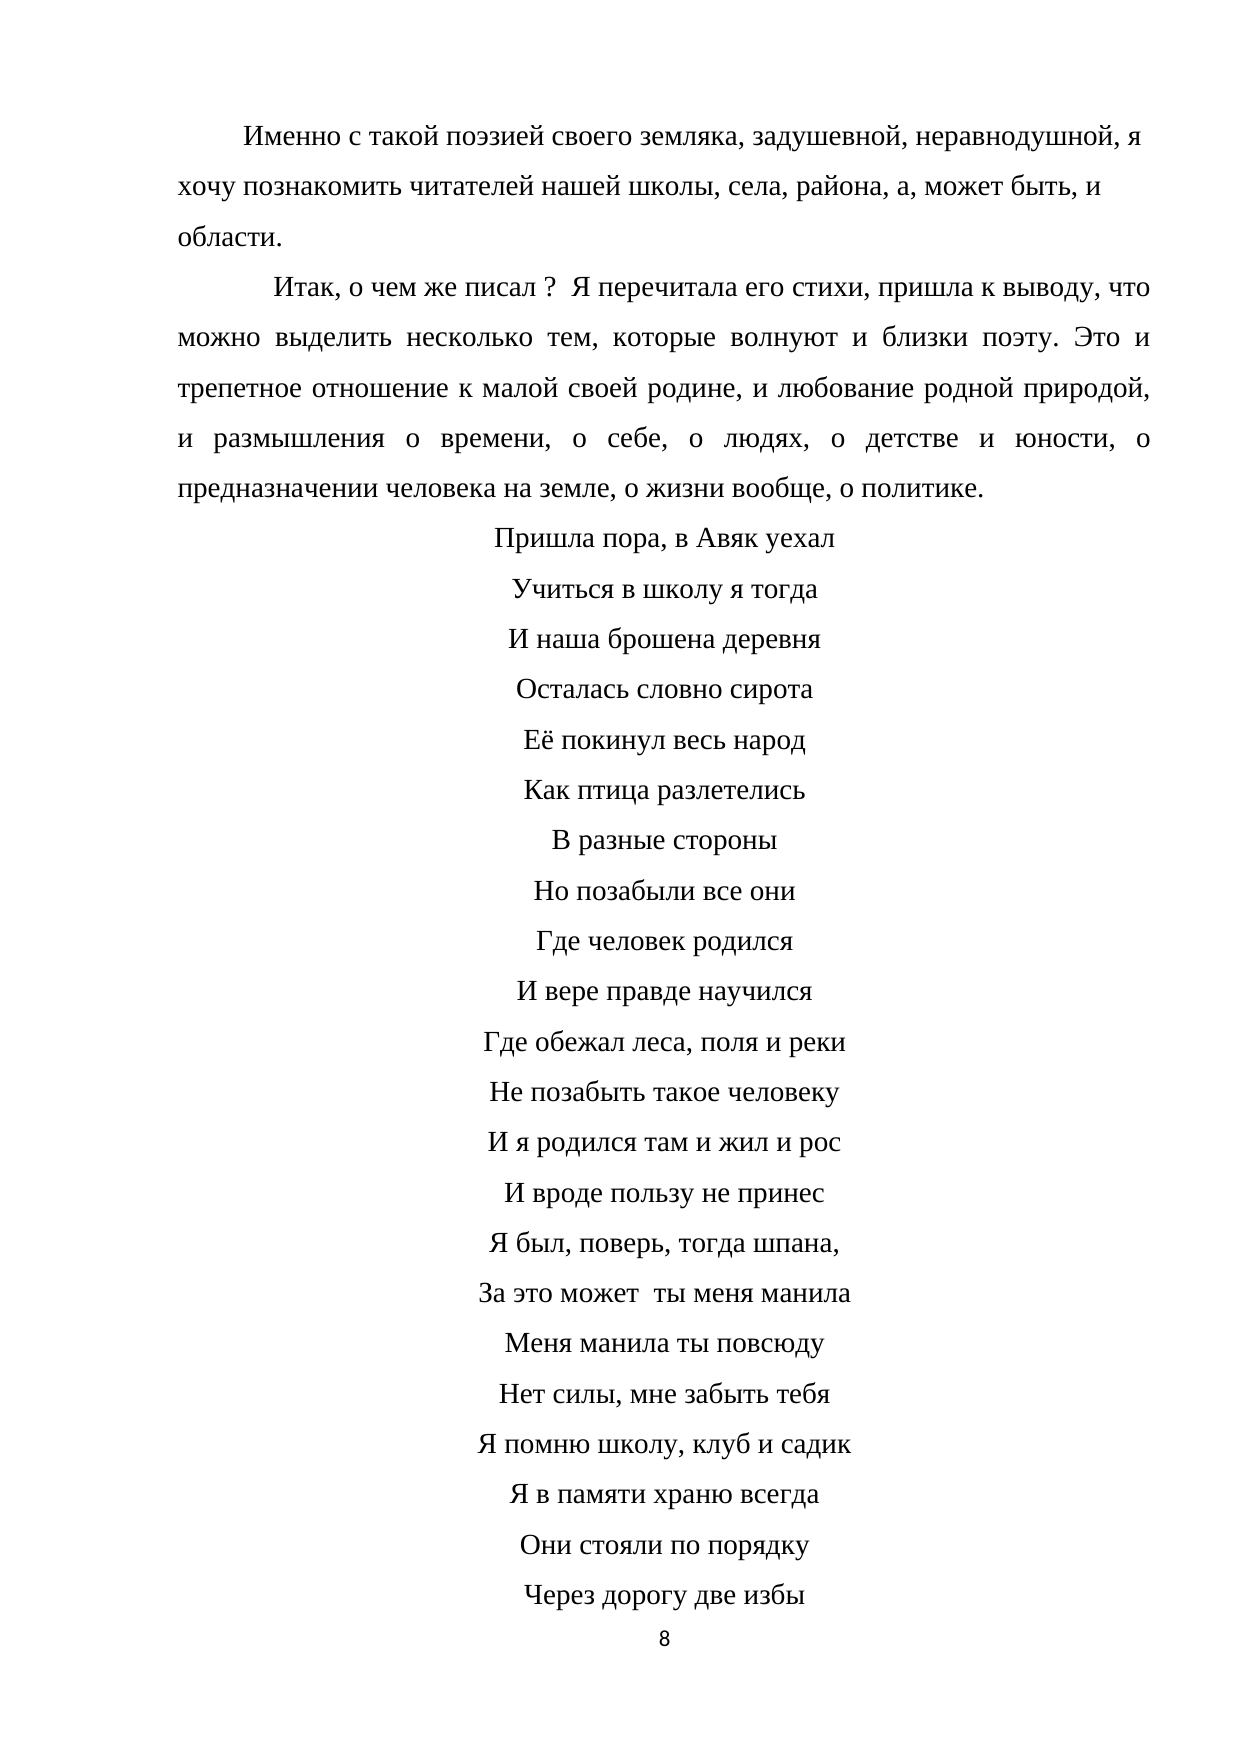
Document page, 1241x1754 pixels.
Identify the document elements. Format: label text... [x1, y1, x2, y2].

text В разные стороны [177, 822, 1152, 856]
text Я в памяти храню всегда [177, 1477, 1152, 1510]
text За это может ты меня манила [177, 1275, 1152, 1309]
text Но позабыли все они [177, 873, 1152, 906]
text И вере правде научился [177, 973, 1152, 1007]
text Осталась словно сирота [177, 672, 1152, 705]
text Пришла пора, в Авяк уехал [177, 521, 1152, 554]
text Они стояли по порядку [177, 1527, 1152, 1560]
text Я был, поверь, тогда шпана, [177, 1225, 1152, 1258]
text Где обежал леса, поля и реки [177, 1024, 1152, 1057]
text Я помню школу, клуб и садик [177, 1426, 1152, 1460]
text Её покинул весь народ [177, 722, 1152, 755]
text Именно с такой поэзией своего земляка, задушевной, неравнодушной, я хочу познакомить читателей нашей школы, села, района, а, может быть, и области. [177, 118, 1152, 252]
text Как птица разлетелись [177, 772, 1152, 806]
text Не позабыть такое человеку [177, 1074, 1152, 1108]
text Итак, о чем же писал ? Я перечитала его стихи, пришла к выводу, что можно выделить несколько тем, которые волнуют и близки поэту. Это и трепетное отношение к малой своей родине, и любование родной природой, и размышления о времени, о себе, о людях, о детстве и юности, о предназначении человека на земле, о жизни вообще, о политике. [177, 269, 1152, 504]
text Через дорогу две избы [177, 1577, 1152, 1611]
text И вроде пользу не принес [177, 1175, 1152, 1208]
text Меня манила ты повсюду [177, 1326, 1152, 1359]
text И наша брошена деревня [177, 621, 1152, 655]
text И я родился там и жил и рос [177, 1124, 1152, 1158]
text Где человек родился [177, 923, 1152, 957]
text Учиться в школу я тогда [177, 571, 1152, 604]
text Нет силы, мне забыть тебя [177, 1376, 1152, 1409]
